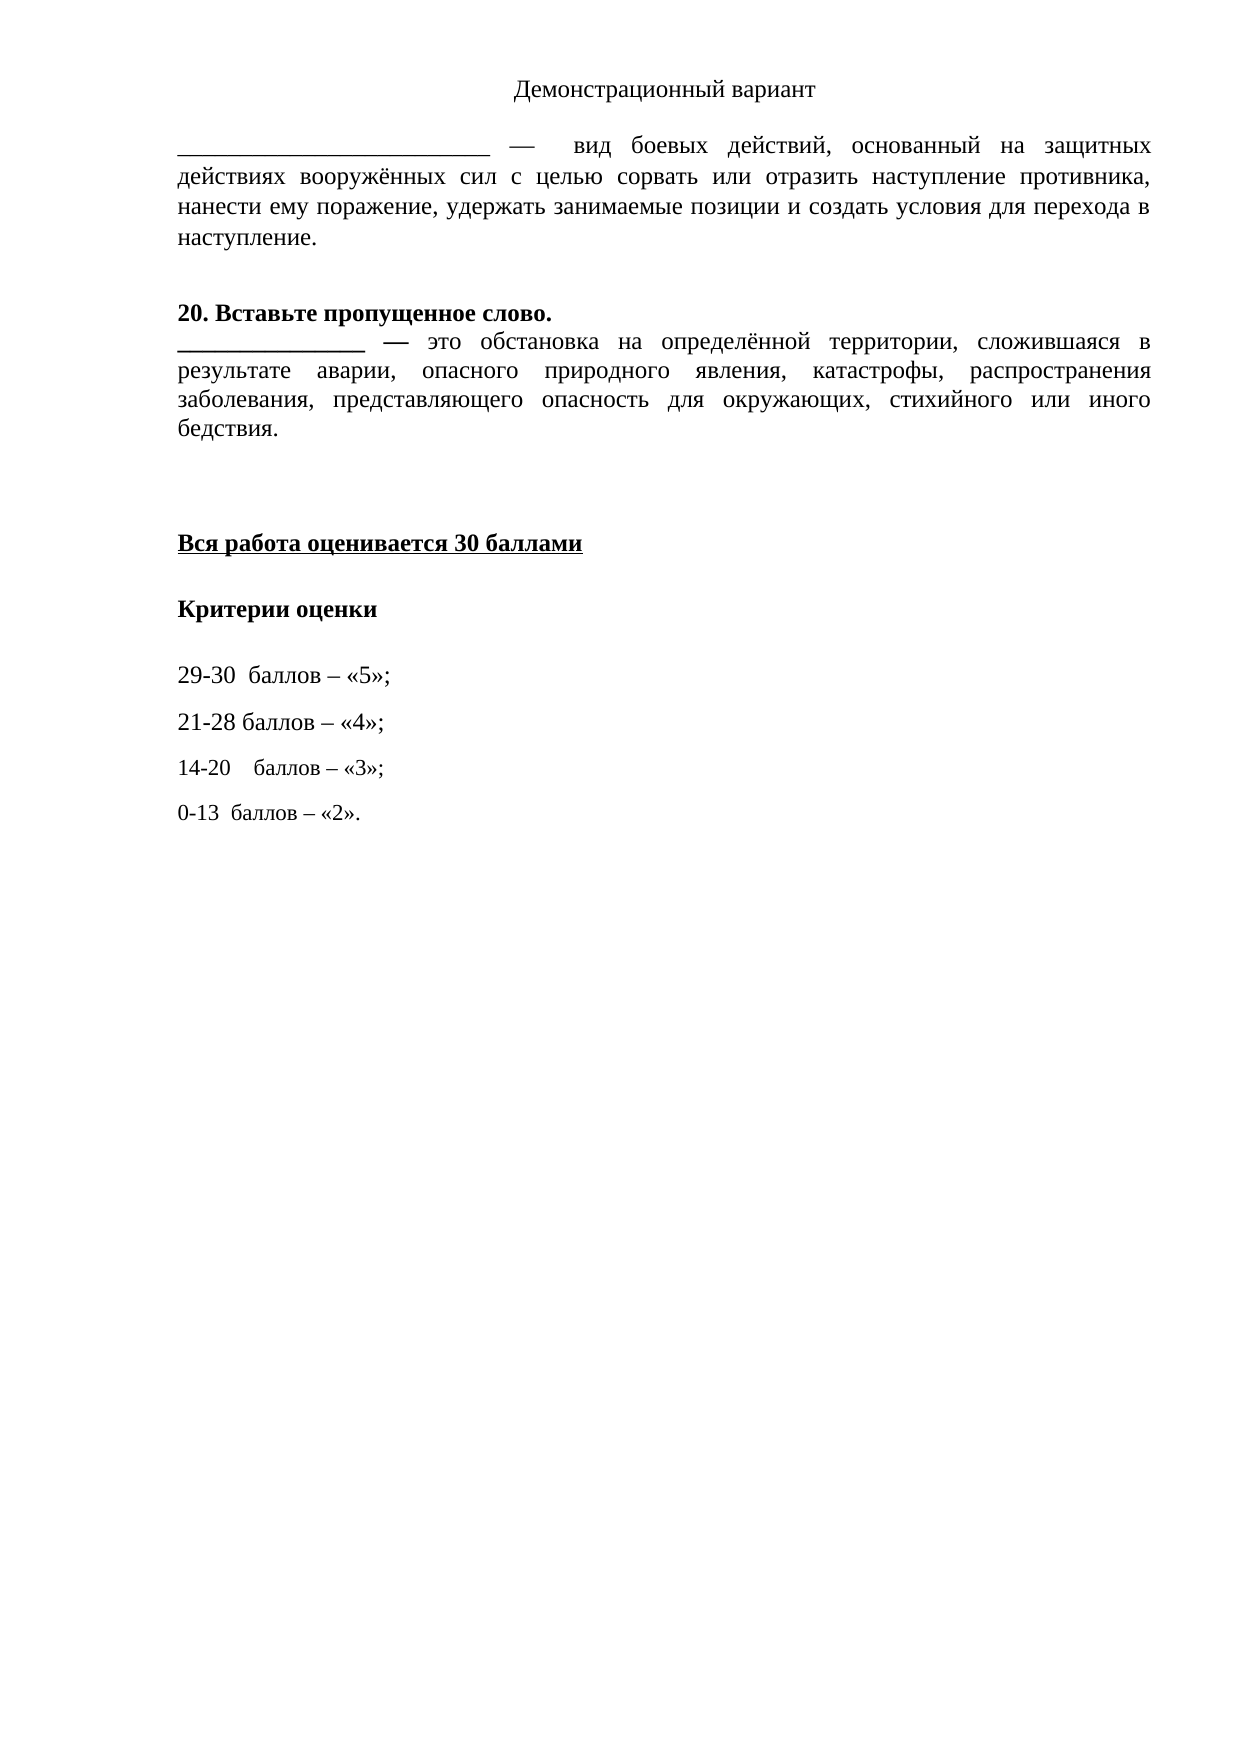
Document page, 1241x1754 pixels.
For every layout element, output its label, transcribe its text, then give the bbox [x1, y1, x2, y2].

text 29-30 баллов – «5»; [177, 660, 1152, 689]
text 14-20 баллов – «3»; [177, 754, 1152, 781]
text _______________ — это обстановка на определённой территории, сложившаяся в результате аварии, опасного природного явления, катастрофы, распространения заболевания, представляющего опасность для окружающих, стихийного или иного бедствия. [177, 326, 1152, 441]
text Критерии оценки [177, 594, 1152, 623]
text 0-13 баллов – «2». [177, 799, 1152, 825]
text Вся работа оценивается 30 баллами [177, 528, 1152, 556]
text 20. Вставьте пропущенное слово. [177, 298, 1152, 326]
text 21-28 баллов – «4»; [177, 707, 1152, 736]
text _________________________ — вид боевых действий, основанный на защитных действиях вооружённых сил с целью сорвать или отразить наступление противника, нанести ему поражение, удержать занимаемые позиции и создать условия для перехода в наступление. [177, 131, 1152, 251]
